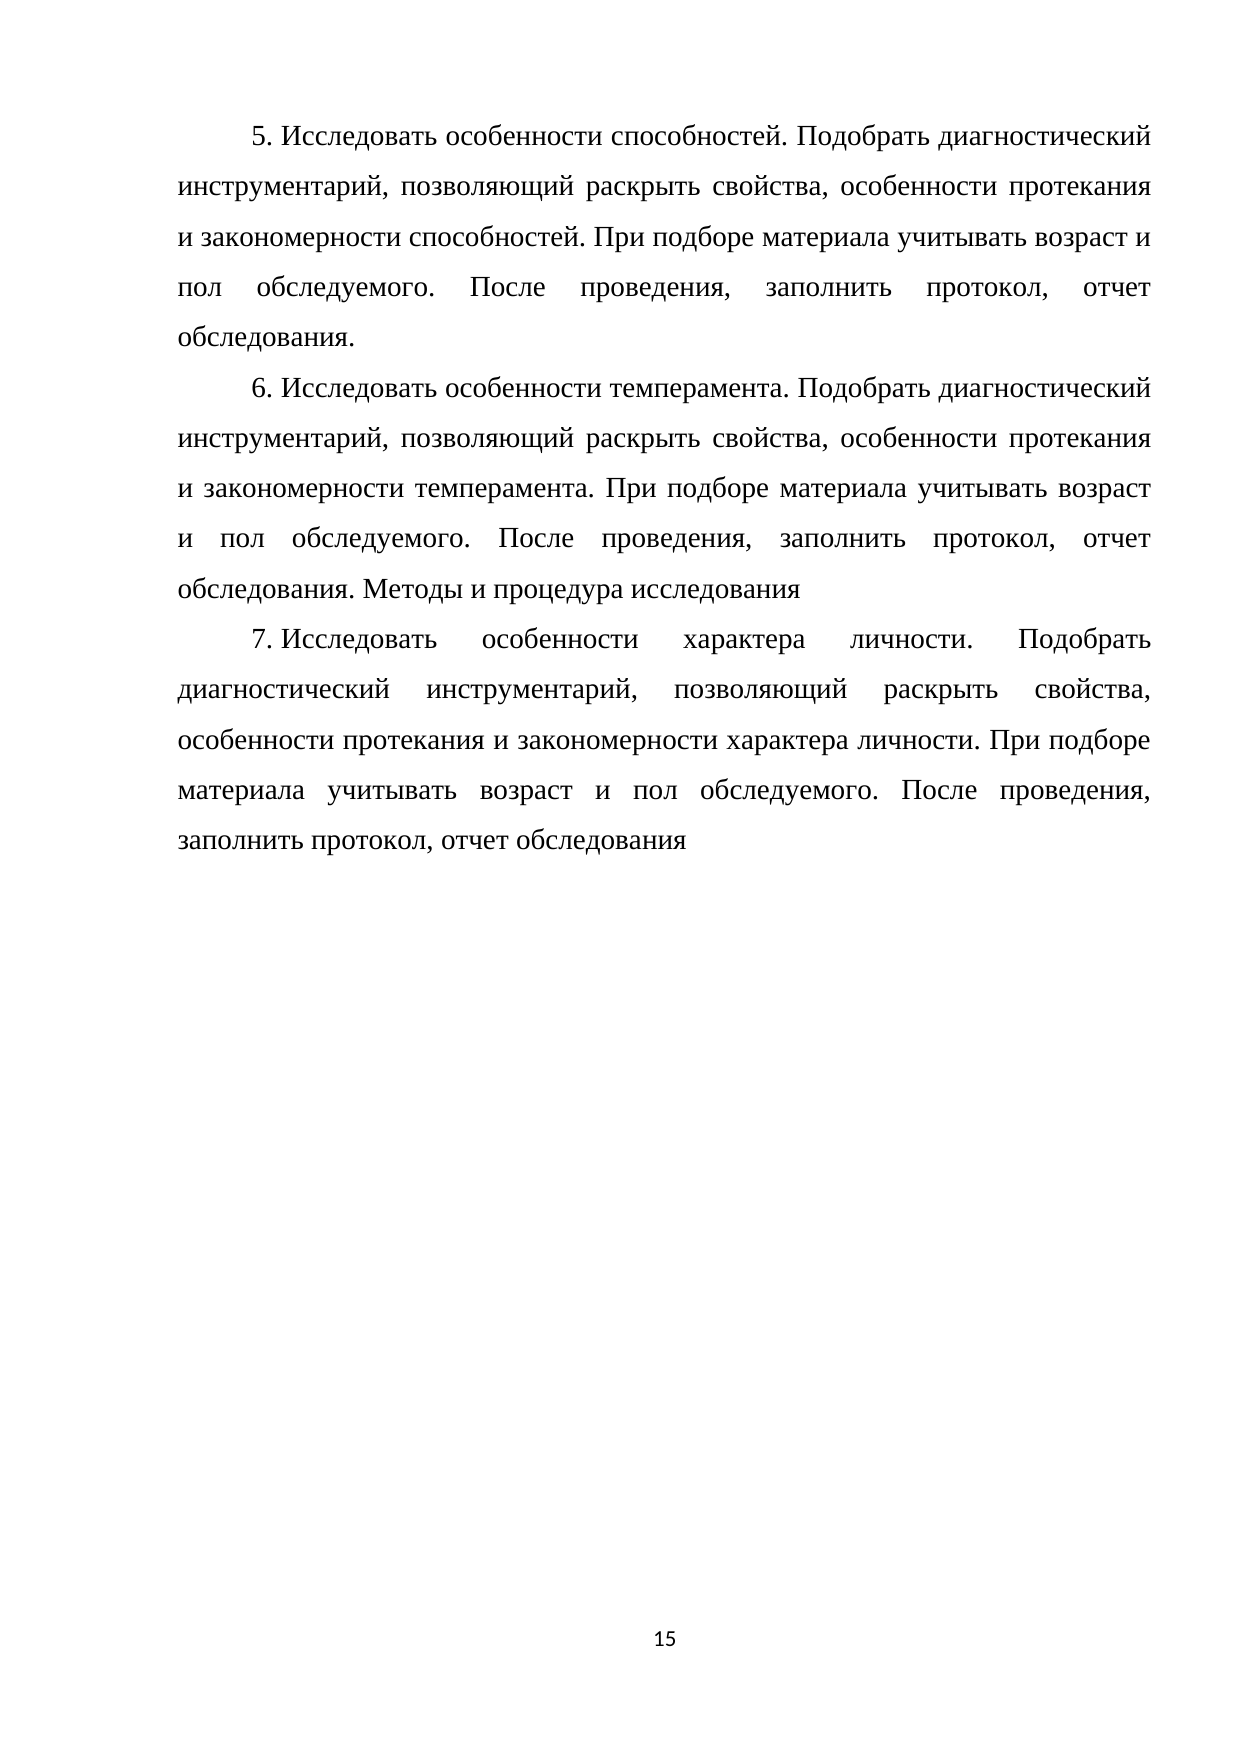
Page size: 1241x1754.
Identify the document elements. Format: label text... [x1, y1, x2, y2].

list Исследовать особенности характера личности. Подобрать диагностический инструментарий, позволяющий раскрыть свойства, особенности протекания и закономерности характера личности. При подборе материала учитывать возраст и пол обследуемого. После проведения, заполнить протокол, отчет обследования [177, 621, 1152, 856]
list Исследовать особенности темперамента. Подобрать диагностический инструментарий, позволяющий раскрыть свойства, особенности протекания и закономерности темперамента. При подборе материала учитывать возраст и пол обследуемого. После проведения, заполнить протокол, отчет обследования. Методы и процедура исследования [177, 370, 1152, 604]
list Исследовать особенности способностей. Подобрать диагностический инструментарий, позволяющий раскрыть свойства, особенности протекания и закономерности способностей. При подборе материала учитывать возраст и пол обследуемого. После проведения, заполнить протокол, отчет обследования. [177, 118, 1152, 353]
